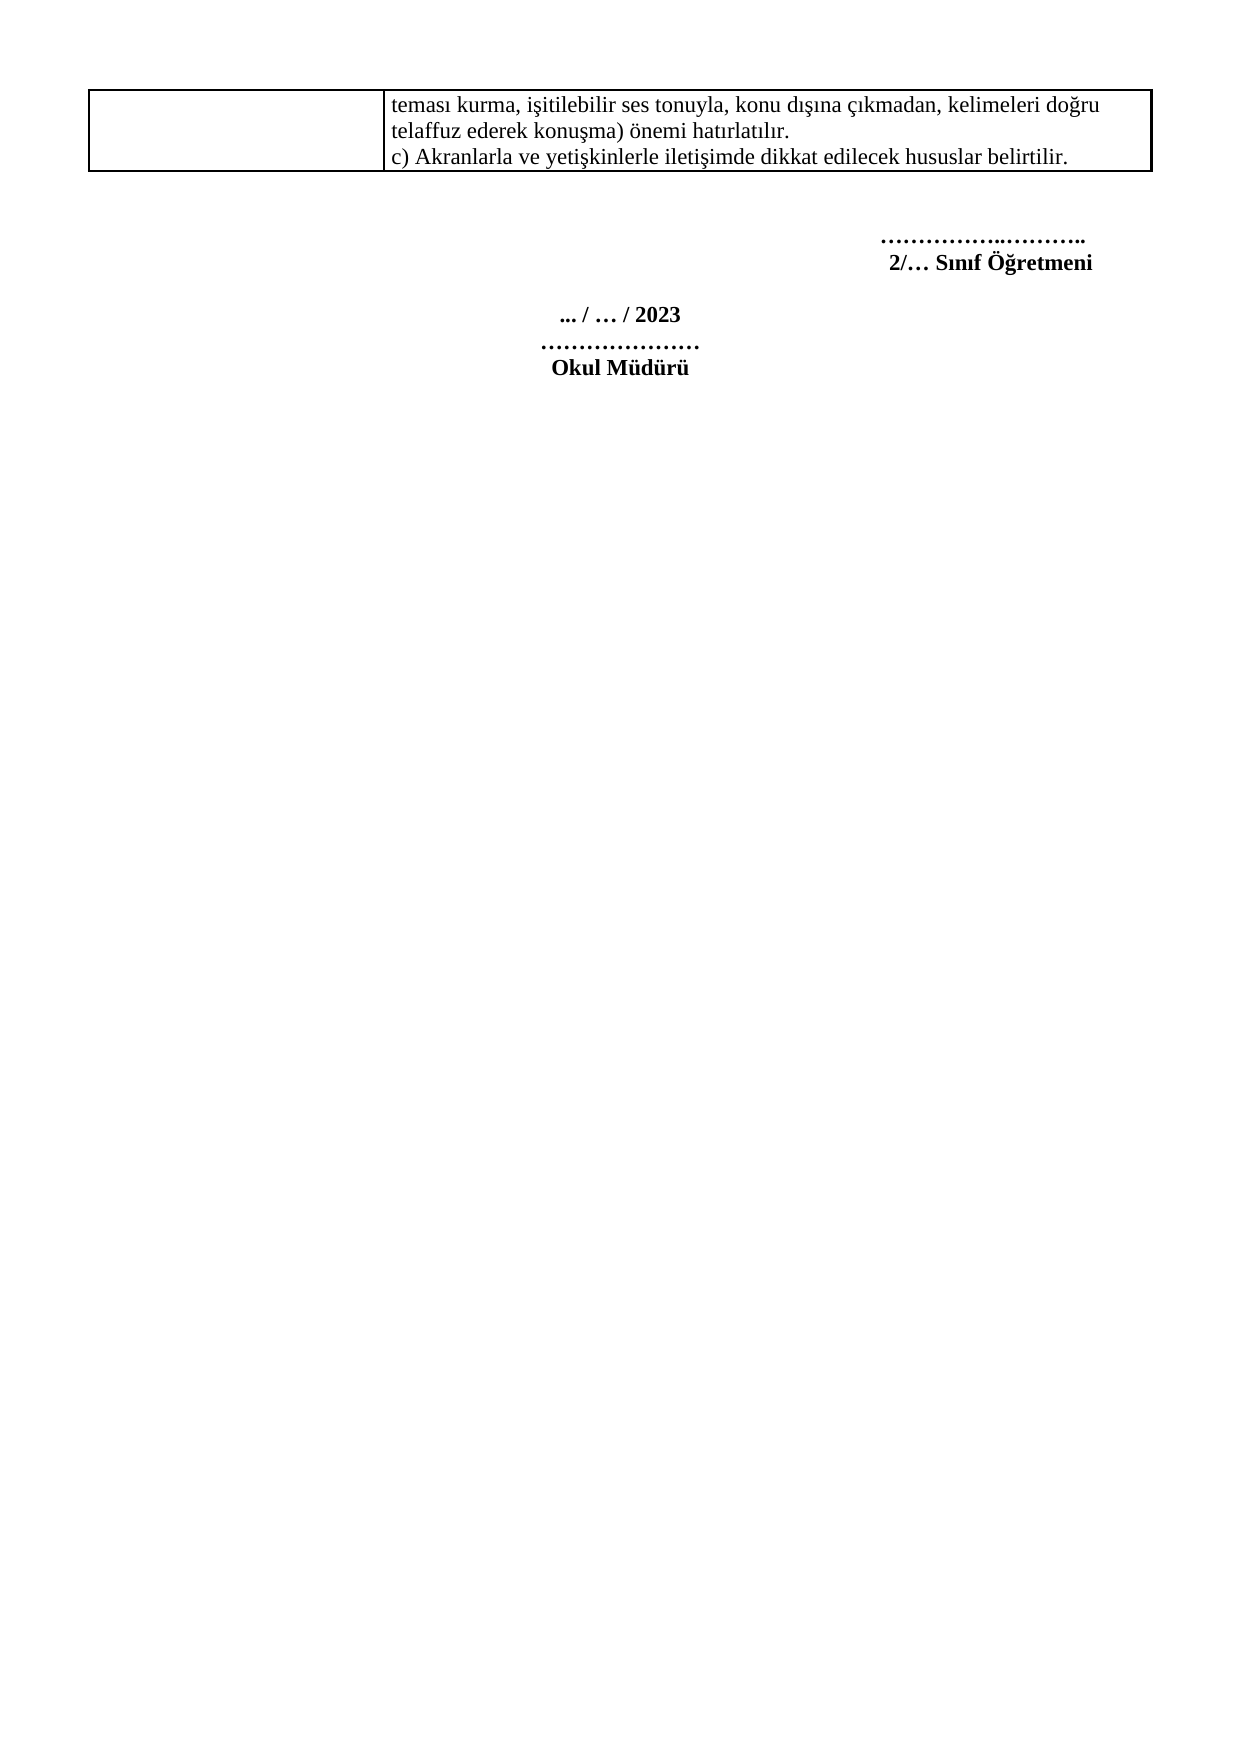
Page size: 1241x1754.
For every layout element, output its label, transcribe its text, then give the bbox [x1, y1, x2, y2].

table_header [90, 91, 383, 170]
text ... / … / 2023 [148, 301, 1092, 328]
text ……………..……….. [148, 222, 1092, 249]
text 2/… Sınıf Öğretmeni [148, 249, 1092, 275]
text ………………… [148, 328, 1092, 354]
text Okul Müdürü [148, 354, 1092, 380]
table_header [385, 91, 1150, 170]
